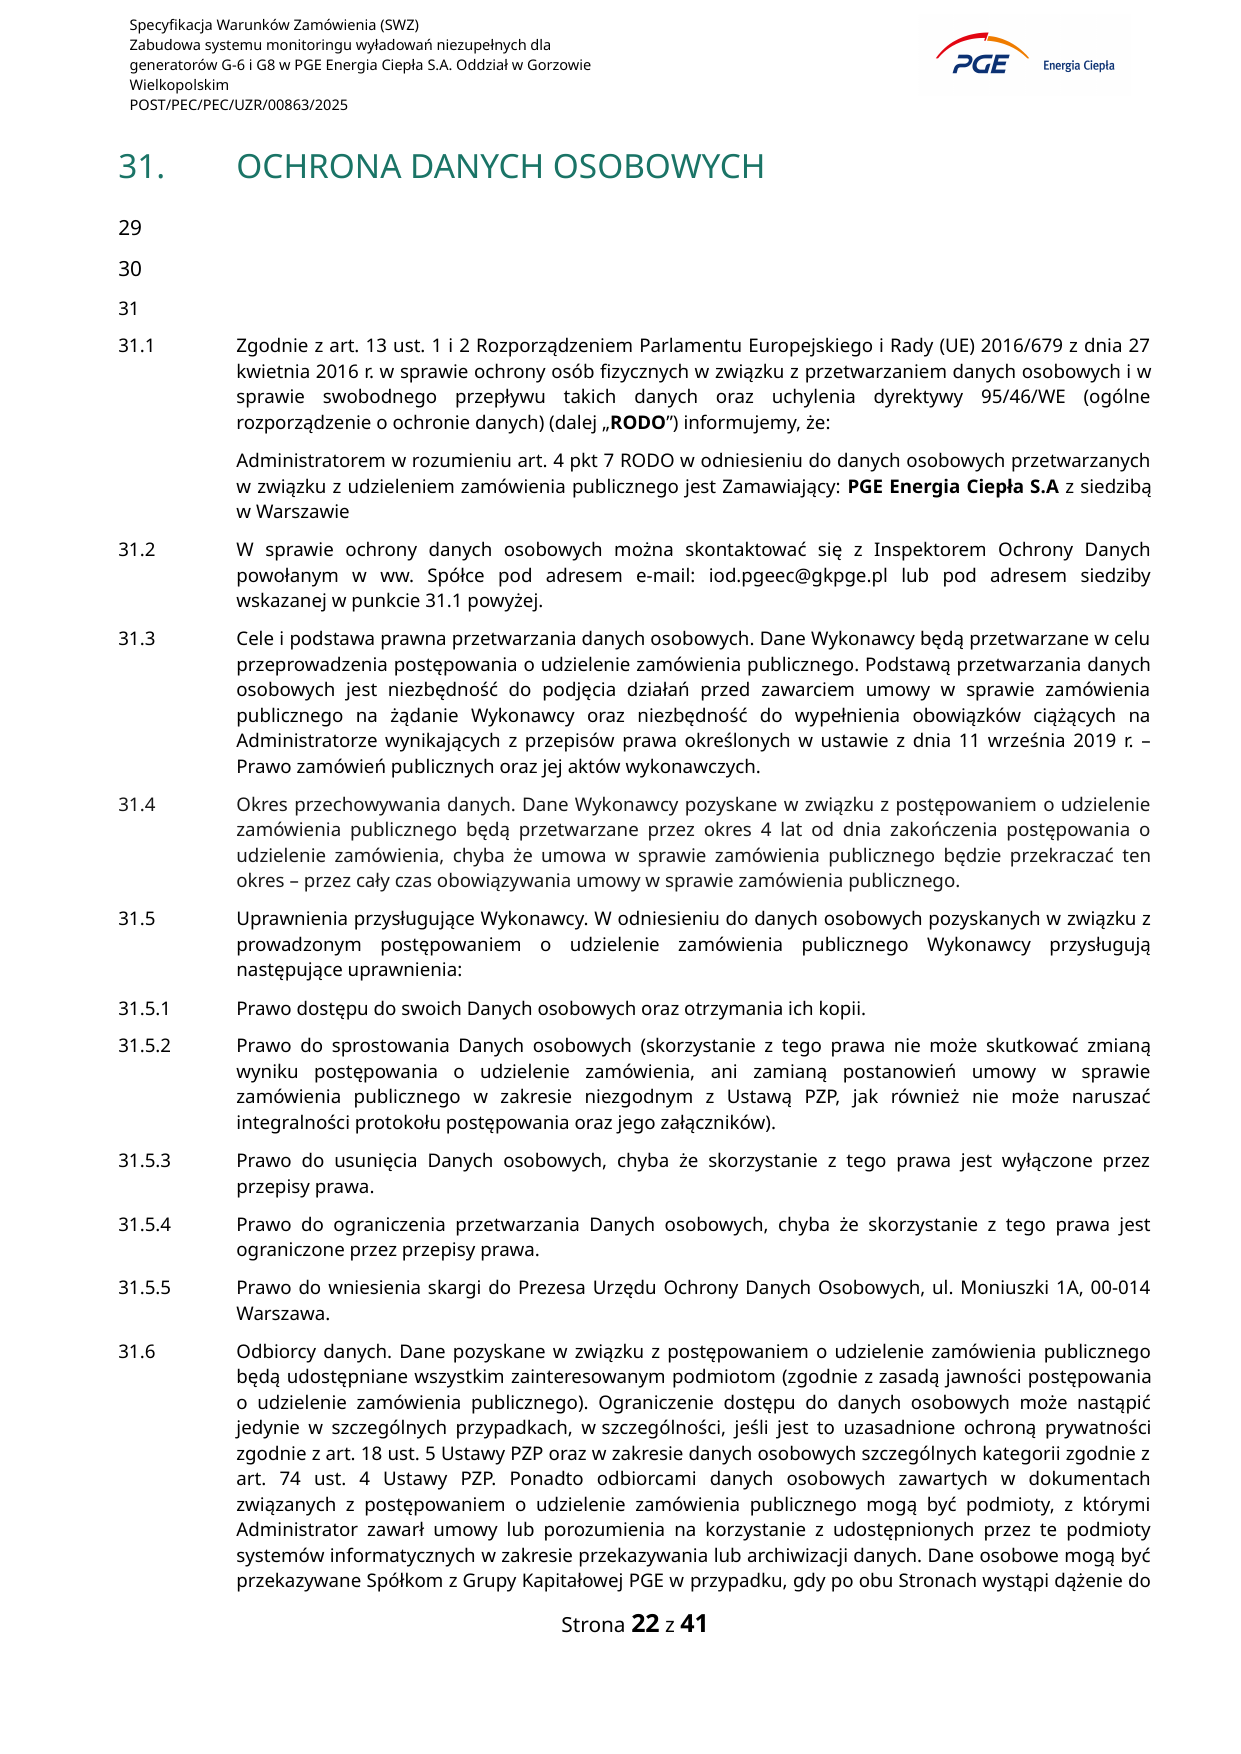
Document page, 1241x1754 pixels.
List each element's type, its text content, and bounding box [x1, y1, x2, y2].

subtitle Uprawnienia przysługujące Wykonawcy. W odniesieniu do danych osobowych pozyskanych w związku z prowadzonym postępowaniem o udzielenie zamówienia publicznego Wykonawcy przysługują następujące uprawnienia: [118, 906, 1152, 982]
subtitle Prawo do wniesienia skargi do Prezesa Urzędu Ochrony Danych Osobowych, ul. Moniuszki 1A, 00-014 Warszawa. [118, 1274, 1152, 1326]
subtitle W sprawie ochrony danych osobowych można skontaktować się z Inspektorem Ochrony Danych powołanym w ww. Spółce pod adresem e-mail: iod.pgeec@gkpge.pl lub pod adresem siedziby wskazanej w punkcie 31.1 powyżej. [118, 536, 1152, 613]
subtitle Zgodnie z art. 13 ust. 1 i 2 Rozporządzeniem Parlamentu Europejskiego i Rady (UE) 2016/679 z dnia 27 kwietnia 2016 r. w sprawie ochrony osób fizycznych w związku z przetwarzaniem danych osobowych i w sprawie swobodnego przepływu takich danych oraz uchylenia dyrektywy 95/46/WE (ogólne rozporządzenie o ochronie danych) (dalej „RODO”) informujemy, że: [118, 333, 1152, 435]
subtitle Prawo do sprostowania Danych osobowych (skorzystanie z tego prawa nie może skutkować zmianą wyniku postępowania o udzielenie zamówienia, ani zamianą postanowień umowy w sprawie zamówienia publicznego w zakresie niezgodnym z Ustawą PZP, jak również nie może naruszać integralności protokołu postępowania oraz jego załączników). [118, 1033, 1152, 1135]
subtitle OCHRONA DANYCH OSOBOWYCH [118, 142, 1152, 188]
subtitle Cele i podstawa prawna przetwarzania danych osobowych. Dane Wykonawcy będą przetwarzane w celu przeprowadzenia postępowania o udzielenie zamówienia publicznego. Podstawą przetwarzania danych osobowych jest niezbędność do podjęcia działań przed zawarciem umowy w sprawie zamówienia publicznego na żądanie Wykonawcy oraz niezbędność do wypełnienia obowiązków ciążących na Administratorze wynikających z przepisów prawa określonych w ustawie z dnia 11 września 2019 r. – Prawo zamówień publicznych oraz jej aktów wykonawczych. [118, 626, 1152, 779]
subtitle Administratorem w rozumieniu art. 4 pkt 7 RODO w odniesieniu do danych osobowych przetwarzanych w związku z udzieleniem zamówienia publicznego jest Zamawiający: PGE Energia Ciepła S.A z siedzibą w Warszawie [236, 447, 1152, 524]
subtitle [118, 1338, 1152, 1593]
picture [918, 14, 1131, 96]
subtitle Prawo do ograniczenia przetwarzania Danych osobowych, chyba że skorzystanie z tego prawa jest ograniczone przez przepisy prawa. [118, 1211, 1152, 1262]
subtitle Okres przechowywania danych. Dane Wykonawcy pozyskane w związku z postępowaniem o udzielenie zamówienia publicznego będą przetwarzane przez okres 4 lat od dnia zakończenia postępowania o udzielenie zamówienia, chyba że umowa w sprawie zamówienia publicznego będzie przekraczać ten okres – przez cały czas obowiązywania umowy w sprawie zamówienia publicznego. [118, 791, 1152, 893]
subtitle Prawo dostępu do swoich Danych osobowych oraz otrzymania ich kopii. [118, 995, 1152, 1020]
subtitle Prawo do usunięcia Danych osobowych, chyba że skorzystanie z tego prawa jest wyłączone przez przepisy prawa. [118, 1147, 1152, 1198]
